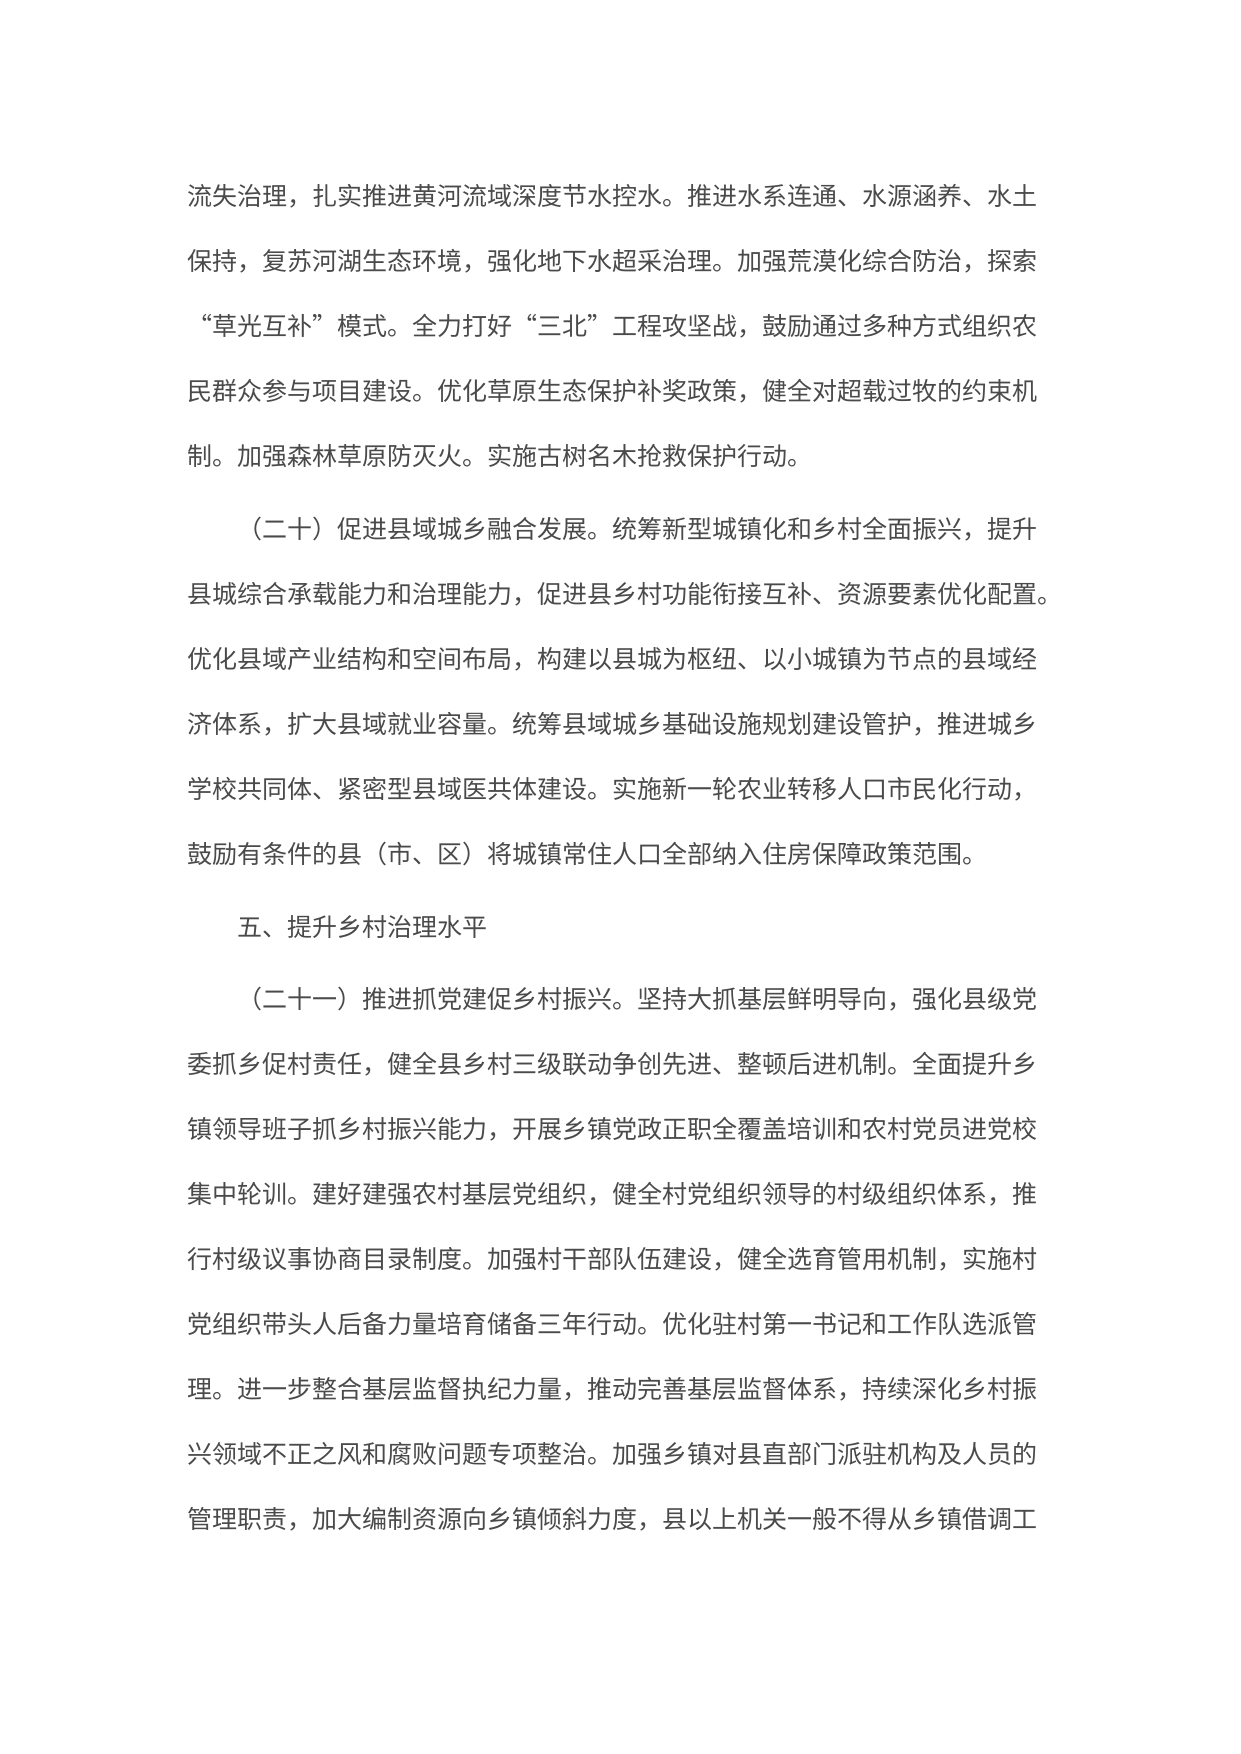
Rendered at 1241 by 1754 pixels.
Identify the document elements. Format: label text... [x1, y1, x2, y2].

text （二十）促进县域城乡融合发展。统筹新型城镇化和乡村全面振兴，提升县城综合承载能力和治理能力，促进县乡村功能衔接互补、资源要素优化配置。优化县域产业结构和空间布局，构建以县城为枢纽、以小城镇为节点的县域经济体系，扩大县域就业容量。统筹县域城乡基础设施规划建设管护，推进城乡学校共同体、紧密型县域医共体建设。实施新一轮农业转移人口市民化行动，鼓励有条件的县（市、区）将城镇常住人口全部纳入住房保障政策范围。 [187, 495, 1053, 885]
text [187, 162, 1053, 487]
text 五、提升乡村治理水平 [187, 893, 1053, 958]
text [187, 965, 1053, 1550]
